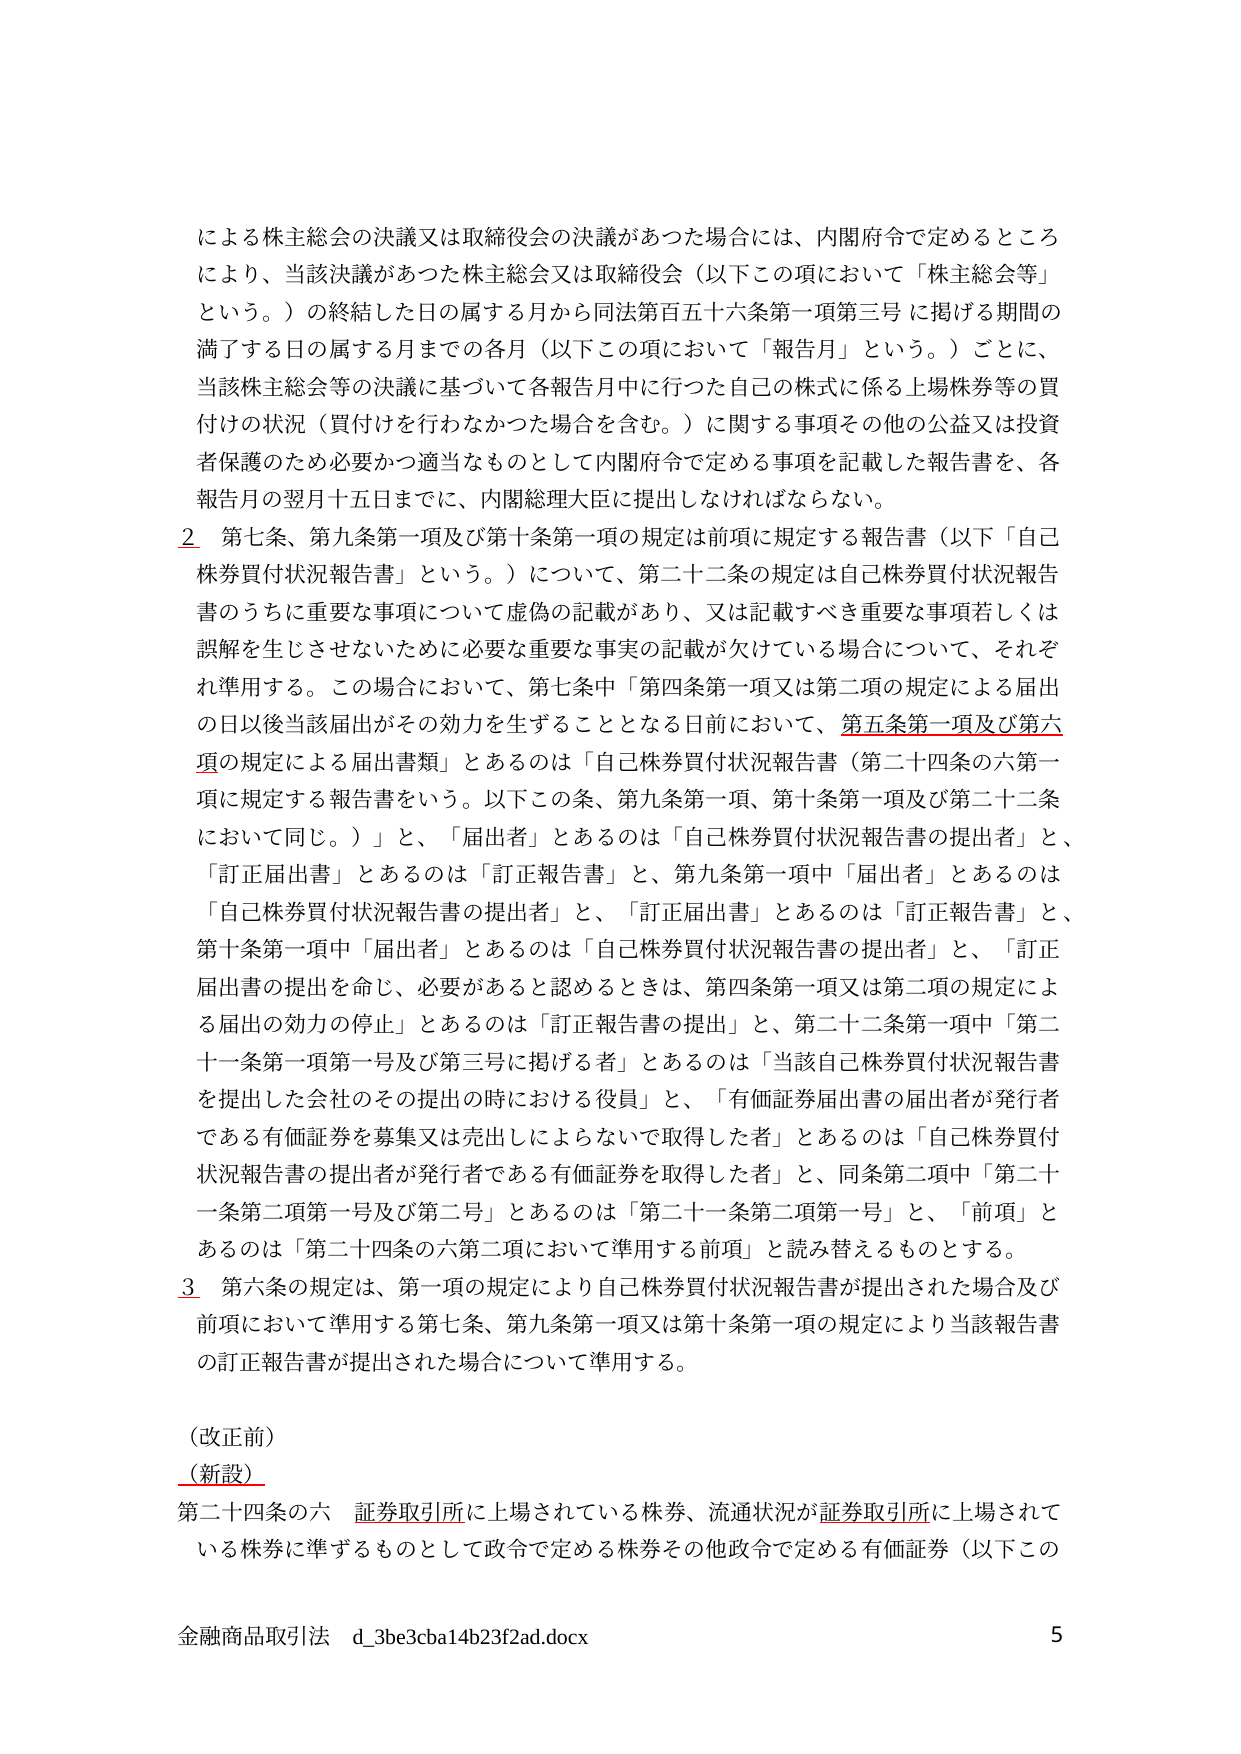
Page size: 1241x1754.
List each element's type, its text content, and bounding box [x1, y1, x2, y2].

text （新設） [177, 1454, 1063, 1492]
text ２ 第七条、第九条第一項及び第十条第一項の規定は前項に規定する報告書（以下「自己株券買付状況報告書」という。）について、第二十二条の規定は自己株券買付状況報告書のうちに重要な事項について虚偽の記載があり、又は記載すべき重要な事項若しくは誤解を生じさせないために必要な重要な事実の記載が欠けている場合について、それぞれ準用する。この場合において、第七条中「第四条第一項又は第二項の規定による届出の日以後当該届出がその効力を生ずることとなる日前において、第五条第一項及び第六項の規定による届出書類」とあるのは「自己株券買付状況報告書（第二十四条の六第一項に規定する報告書をいう。以下この条、第九条第一項、第十条第一項及び第二十二条において同じ。）」と、「届出者」とあるのは「自己株券買付状況報告書の提出者」と、「訂正届出書」とあるのは「訂正報告書」と、第九条第一項中「届出者」とあるのは「自己株券買付状況報告書の提出者」と、「訂正届出書」とあるのは「訂正報告書」と、第十条第一項中「届出者」とあるのは「自己株券買付状況報告書の提出者」と、「訂正届出書の提出を命じ、必要があると認めるときは、第四条第一項又は第二項の規定による届出の効力の停止」とあるのは「訂正報告書の提出」と、第二十二条第一項中「第二十一条第一項第一号及び第三号に掲げる者」とあるのは「当該自己株券買付状況報告書を提出した会社のその提出の時における役員」と、「有価証券届出書の届出者が発行者である有価証券を募集又は売出しによらないで取得した者」とあるのは「自己株券買付状況報告書の提出者が発行者である有価証券を取得した者」と、同条第二項中「第二十一条第二項第一号及び第二号」とあるのは「第二十一条第二項第一号」と、「前項」とあるのは「第二十四条の六第二項において準用する前項」と読み替えるものとする。 [177, 517, 1063, 1267]
text （改正前） [177, 1417, 1063, 1454]
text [177, 217, 1063, 517]
text ３ 第六条の規定は、第一項の規定により自己株券買付状況報告書が提出された場合及び前項において準用する第七条、第九条第一項又は第十条第一項の規定により当該報告書の訂正報告書が提出された場合について準用する。 [177, 1267, 1063, 1379]
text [177, 1492, 1063, 1567]
